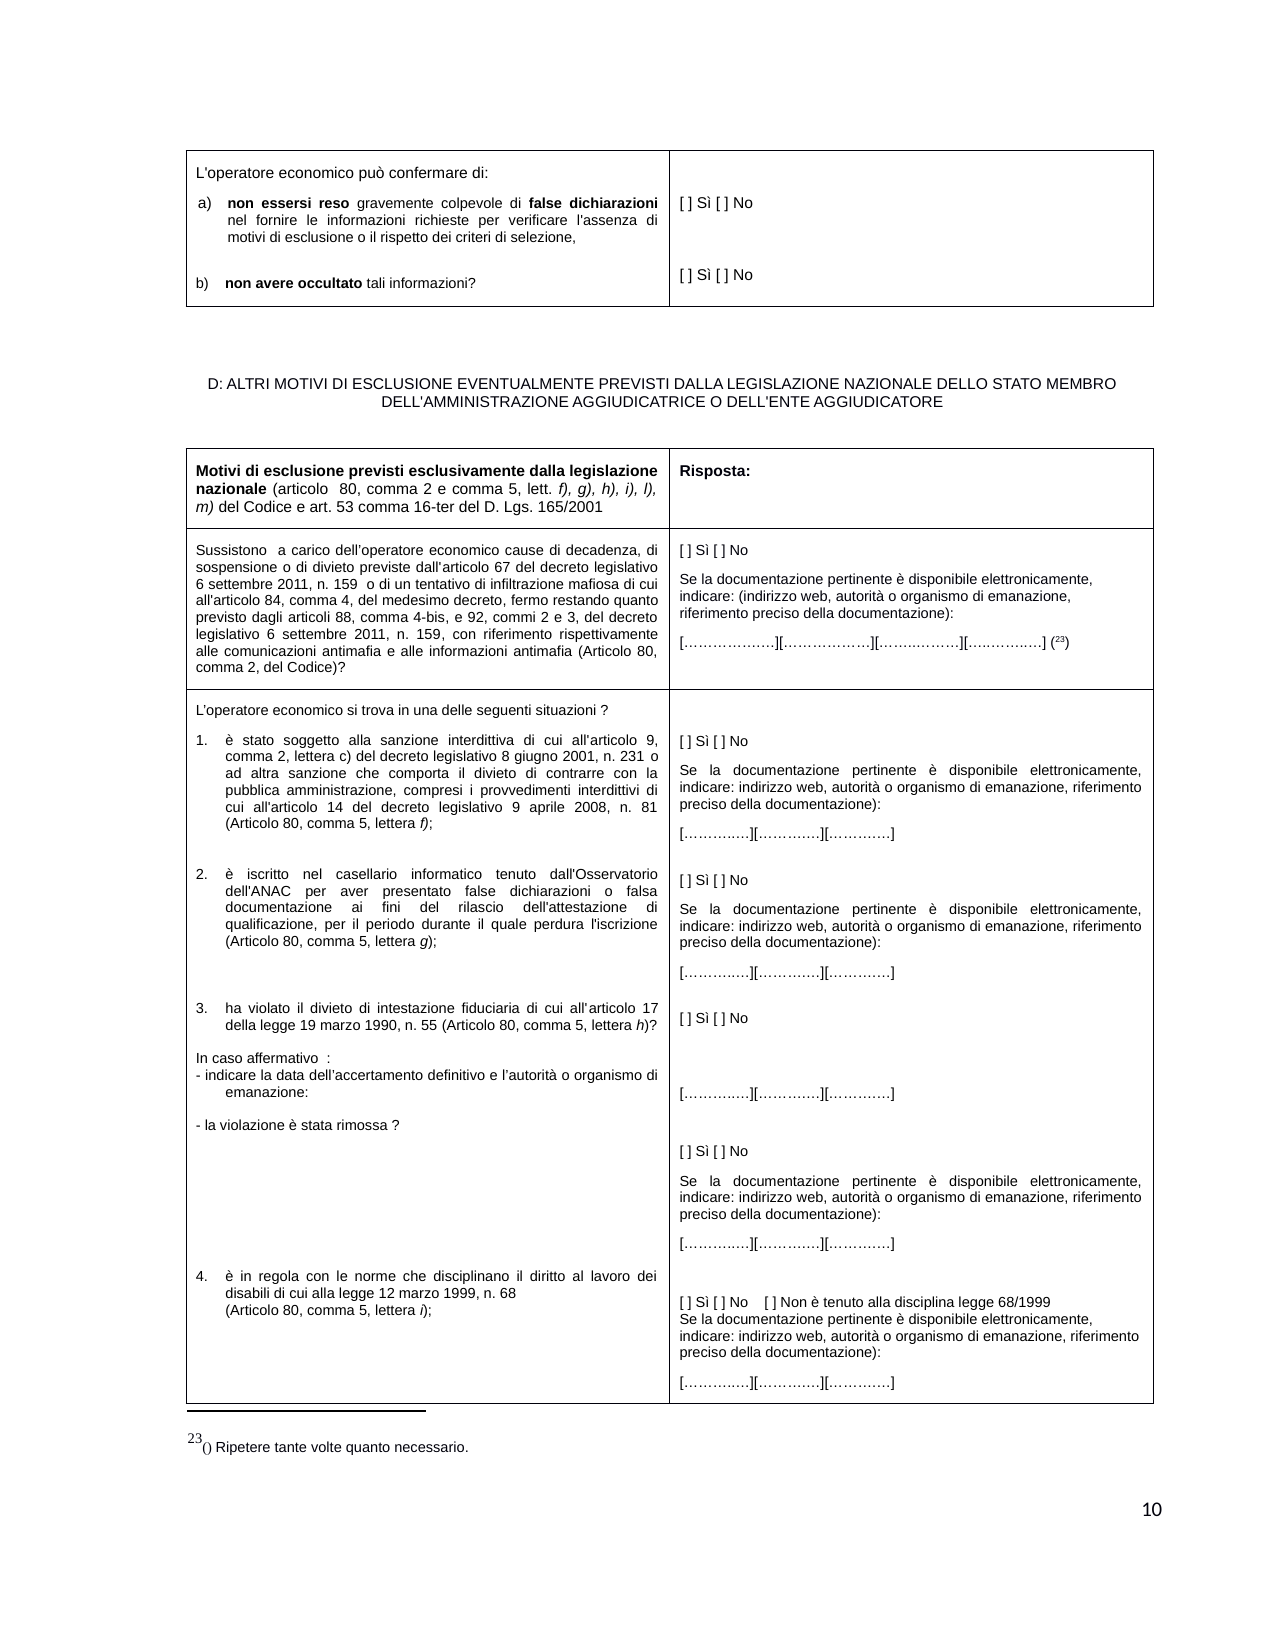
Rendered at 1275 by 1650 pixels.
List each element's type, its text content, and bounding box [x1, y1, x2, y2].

table_cell [ ] Sì [ ] No Se la documentazione pertinente è disponibile elettronicamente, indicare: (indirizzo web, autorità o organismo di emanazione, riferimento preciso della documentazione): […………….…][………………][……..………][…..……..…] () [670, 529, 1153, 688]
title D: Altri motivi di esclusione eventualmente previsti dalla legislazione nazionale dello Stato membro dell'amministrazione aggiudicatrice o dell'ente aggiudicatore [187, 374, 1137, 411]
table_cell Sussistono a carico dell’operatore economico cause di decadenza, di sospensione o di divieto previste dall'articolo 67 del decreto legislativo 6 settembre 2011, n. 159 o di un tentativo di infiltrazione mafiosa di cui all'articolo 84, comma 4, del medesimo decreto, fermo restando quanto previsto dagli articoli 88, comma 4-bis, e 92, commi 2 e 3, del decreto legislativo 6 settembre 2011, n. 159, con riferimento rispettivamente alle comunicazioni antimafia e alle informazioni antimafia (Articolo 80, comma 2, del Codice)? [187, 529, 669, 688]
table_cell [670, 690, 1153, 1403]
table_cell L'operatore economico può confermare di: non essersi reso gravemente colpevole di false dichiarazioni nel fornire le informazioni richieste per verificare l'assenza di motivi di esclusione o il rispetto dei criteri di selezione, b) non avere occultato tali informazioni? [187, 151, 669, 306]
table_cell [187, 690, 669, 1403]
table_header Motivi di esclusione previsti esclusivamente dalla legislazione nazionale (articolo 80, comma 2 e comma 5, lett. f), g), h), i), l), m) del Codice e art. 53 comma 16-ter del D. Lgs. 165/2001 [187, 449, 669, 528]
table_cell [ ] Sì [ ] No [ ] Sì [ ] No [670, 151, 1153, 306]
table_header Risposta: [670, 449, 1153, 528]
